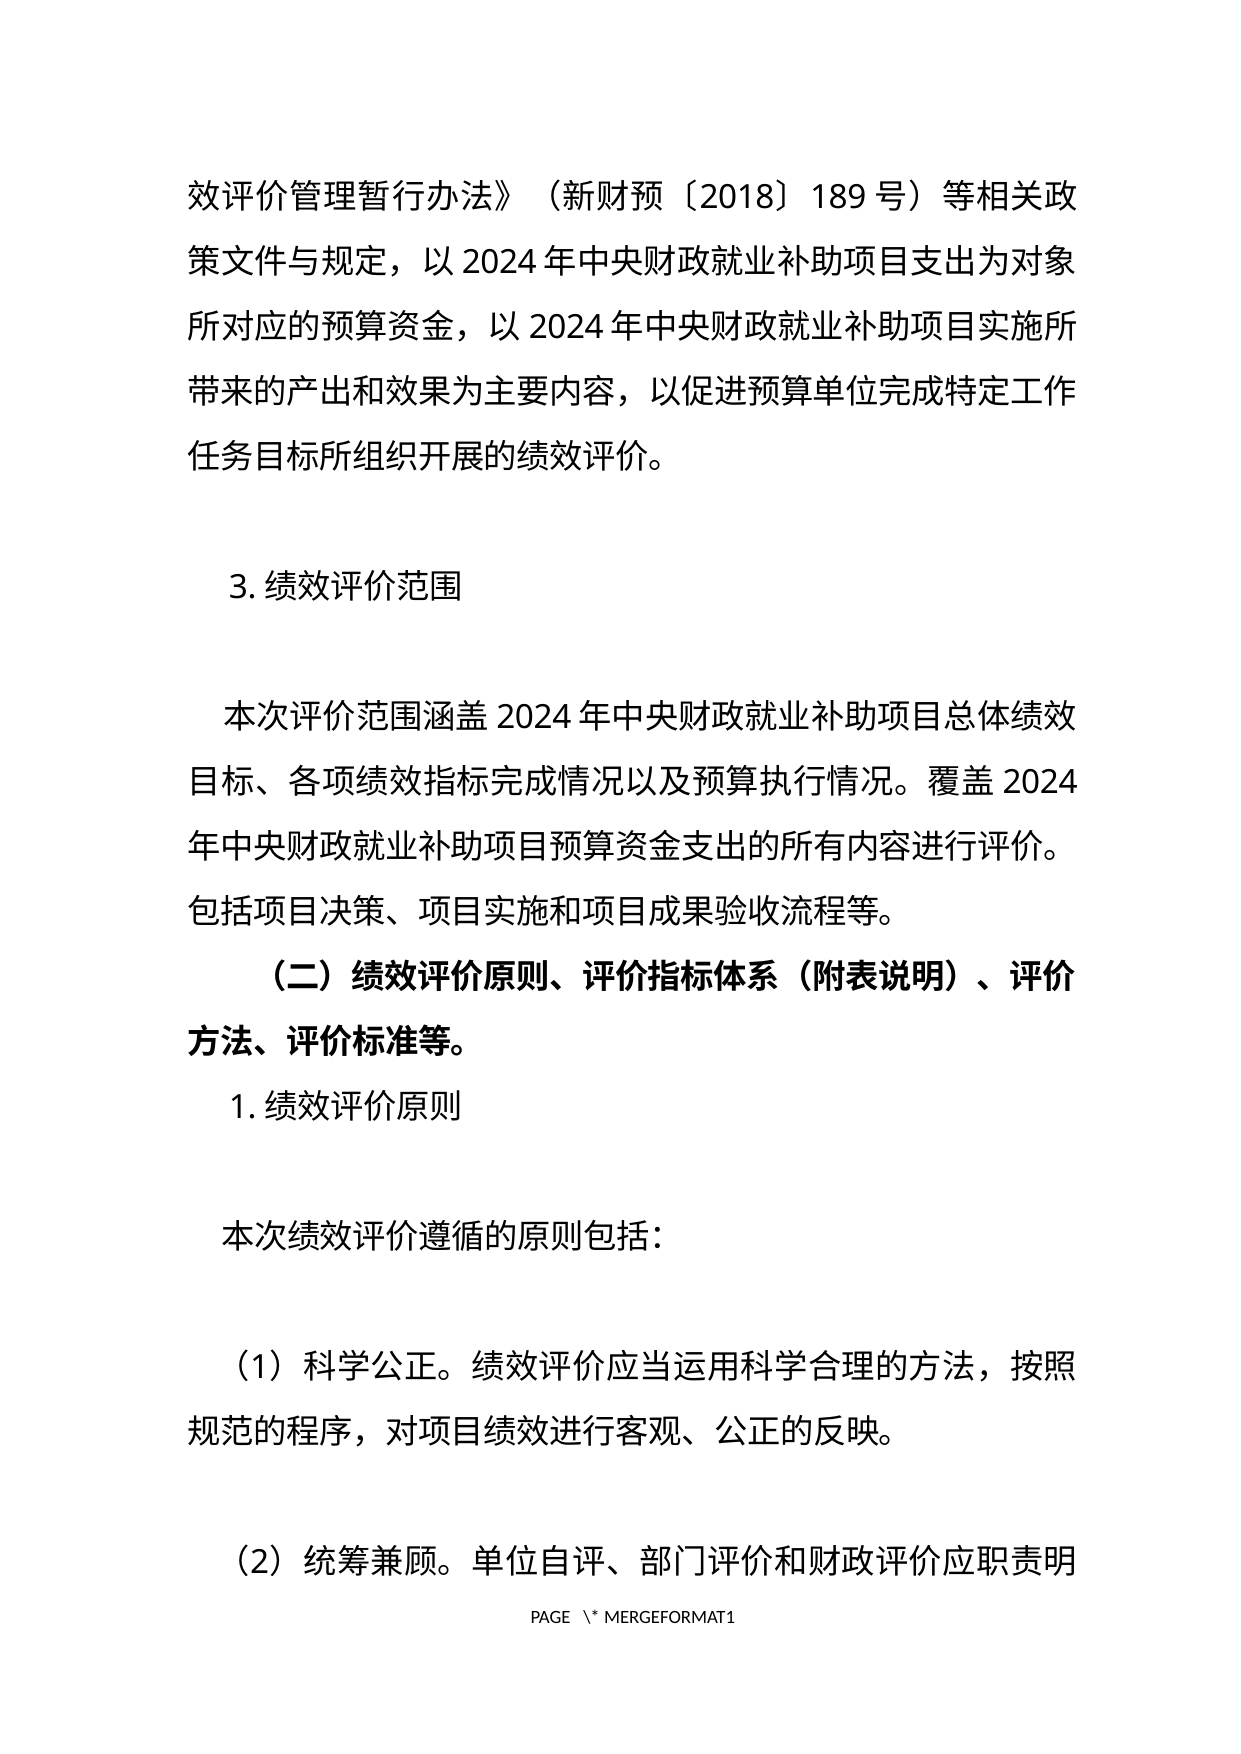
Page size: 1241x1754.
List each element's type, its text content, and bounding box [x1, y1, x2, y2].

text （二）绩效评价原则、评价指标体系（附表说明）、评价方法、评价标准等。 [187, 942, 1078, 1072]
text 1. 绩效评价目的 本次绩效评价遵循财政部《项目支出绩效评价管理办法》（财预〔2020〕10号）、《关于印发〈中央部门项目支出核心绩效目标和指标设置及取值指引（试行）〉的通知》（财预〔2021〕101号）、以及自治区财政厅《关于印发〈自治区项目支出绩效目标设置指引〉的通知》（新财预〔2022〕42号）、《自治区财政支出绩效评价管理暂行办法》（新财预〔2018〕189号）等相关政策文件与规定，旨在评价2024年中央财政就业补助项目实施前期、过程及效果，评价财政预算资金使用的效率及效益。 通过此次绩效评价，发现预算资金在2024年中央财政就业补助项目立项、执行管理中制度保障、实际操作方面的缺陷和薄弱环节，总结项目管理经验，完善项目管理办法，提高项目管理水平和资金使用效益。同时可根据绩效评价中发现的问题，调整工作计划，完善绩效目标，加强项目管理，提高管理水平，为下一年预算编制与评审提供充分有效的依据，以达到改进预算管理、优化资源配置、提高预算资金使用效益的目的。 2.绩效评价对象 本次绩效评价遵循财政部《项目支出绩效评价管理办法》（财预〔2020〕10号）和自治区财政厅《自治区财政支出绩效评价管理暂行办法》（新财预〔2018〕189号）等相关政策文件与规定，以2024年中央财政就业补助项目支出为对象所对应的预算资金，以2024年中央财政就业补助项目实施所带来的产出和效果为主要内容，以促进预算单位完成特定工作任务目标所组织开展的绩效评价。 3. 绩效评价范围 本次评价范围涵盖2024年中央财政就业补助项目总体绩效目标、各项绩效指标完成情况以及预算执行情况。覆盖2024年中央财政就业补助项目预算资金支出的所有内容进行评价。包括项目决策、项目实施和项目成果验收流程等。 [187, 617, 1078, 942]
